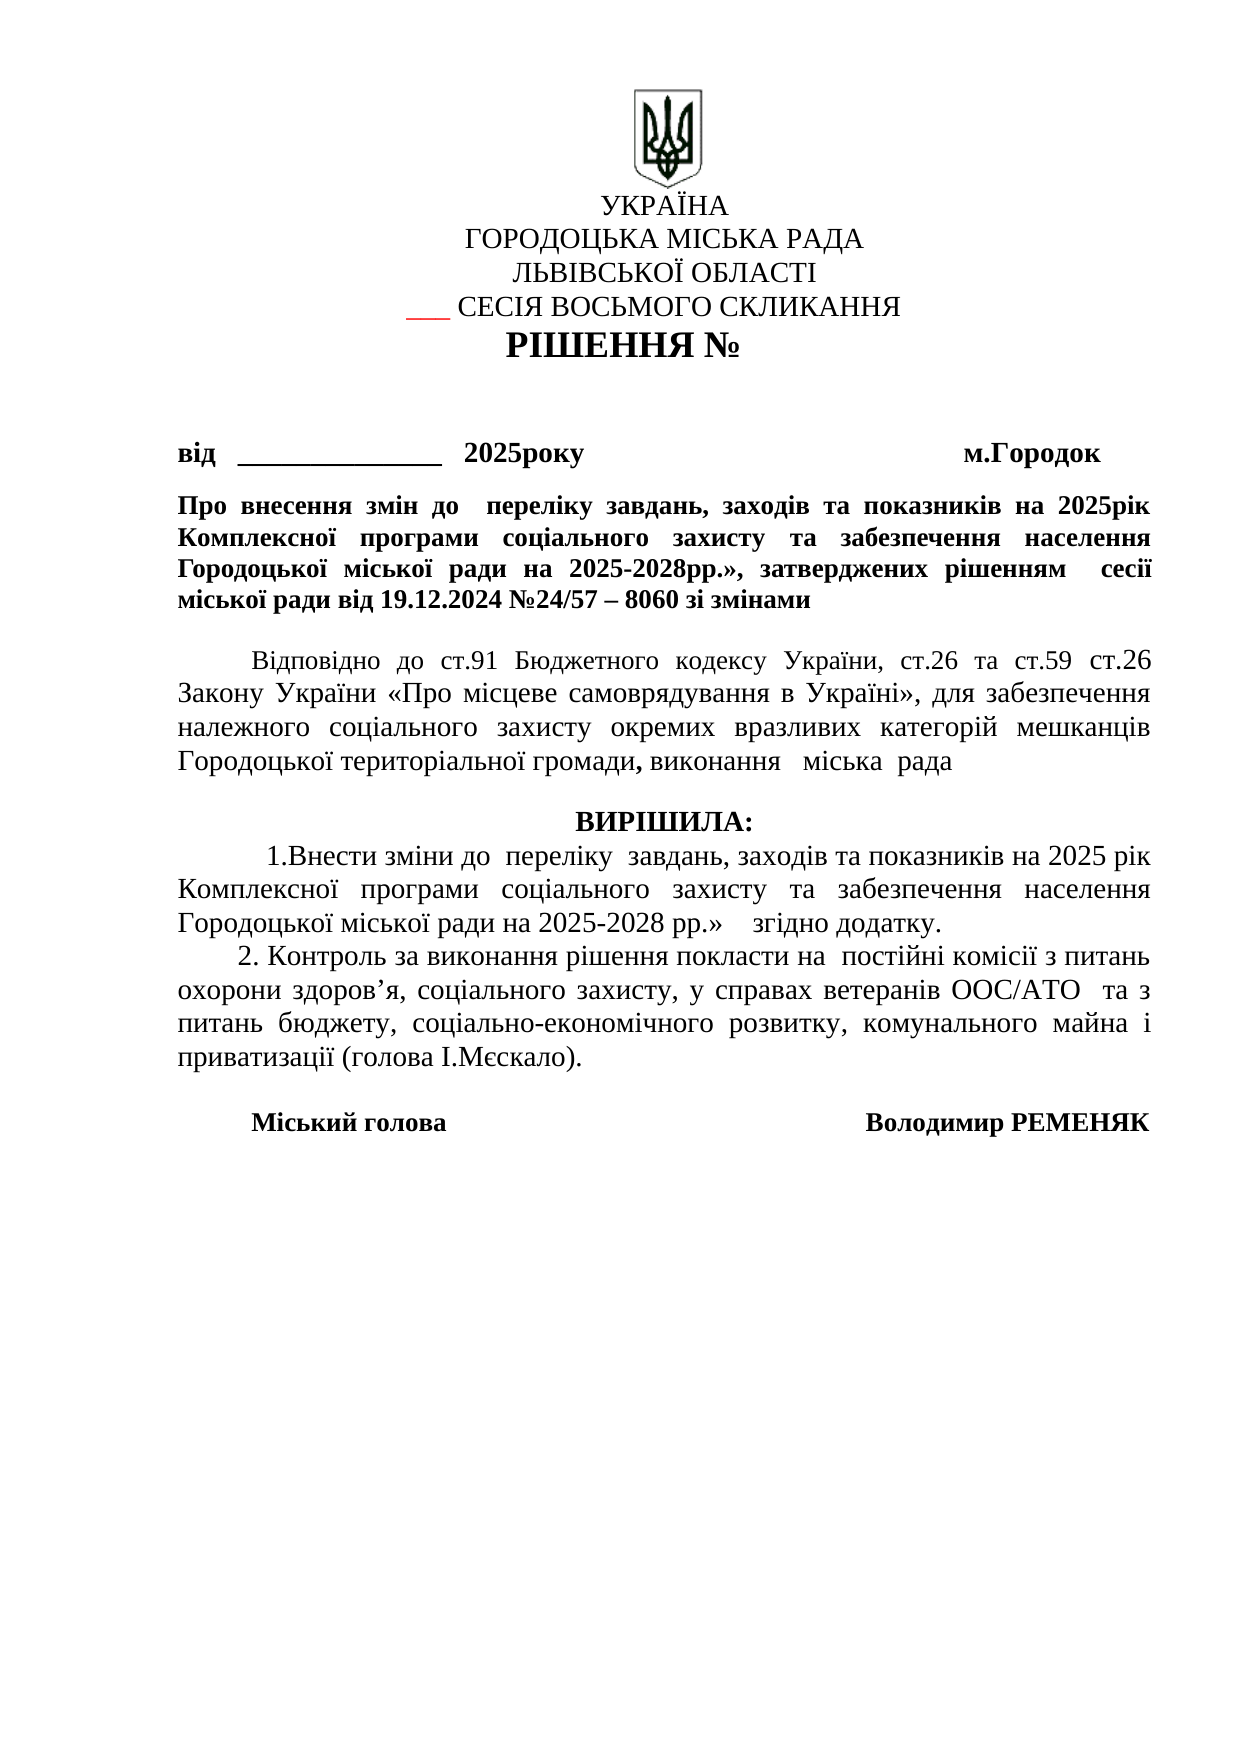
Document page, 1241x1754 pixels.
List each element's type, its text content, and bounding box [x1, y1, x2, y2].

text Міський голова Володимир РЕМЕНЯК [177, 1106, 1152, 1137]
text Про внесення змін до переліку завдань, заходів та показників на 2025рік Комплексної програми соціального захисту та забезпечення населення Городоцької міської ради на 2025-2028рр.», затверджених рішенням сесії міської ради від 19.12.2024 №24/57 – 8060 зі змінами [177, 489, 1152, 614]
text 2. Контроль за виконання рішення покласти на постійні комісії з питань охорони здоров’я, соціального захисту, у справах ветеранів ООС/АТО та з питань бюджету, соціально-економічного розвитку, комунального майна і приватизації (голова І.Мєскало). [177, 938, 1152, 1073]
text ЛЬВІВСЬКОЇ ОБЛАСТІ [177, 255, 1152, 289]
text Відповідно до ст.91 Бюджетного кодексу України, ст.26 та ст.59 ст.26 Закону України «Про місцеве самоврядування в Україні», для забезпечення належного соціального захисту окремих вразливих категорій мешканців Городоцької територіальної громади, виконання міська рада [177, 642, 1152, 776]
text ___ СЕСІЯ ВОСЬМОГО СКЛИКАННЯ [177, 289, 1152, 322]
text ВИРІШИЛА: [177, 804, 1152, 838]
picture [633, 88, 704, 189]
text ГОРОДОЦЬКА МІСЬКА РАДА [177, 222, 1152, 255]
text від ______________ 2025року м.Городок [177, 435, 1152, 469]
text РІШЕННЯ № [177, 322, 1152, 365]
text УКРАЇНА [177, 188, 1152, 222]
text 1.Внести зміни до переліку завдань, заходів та показників на 2025 рік Комплексної програми соціального захисту та забезпечення населення Городоцької міської ради на 2025-2028 рр.» згідно додатку. [177, 838, 1152, 938]
